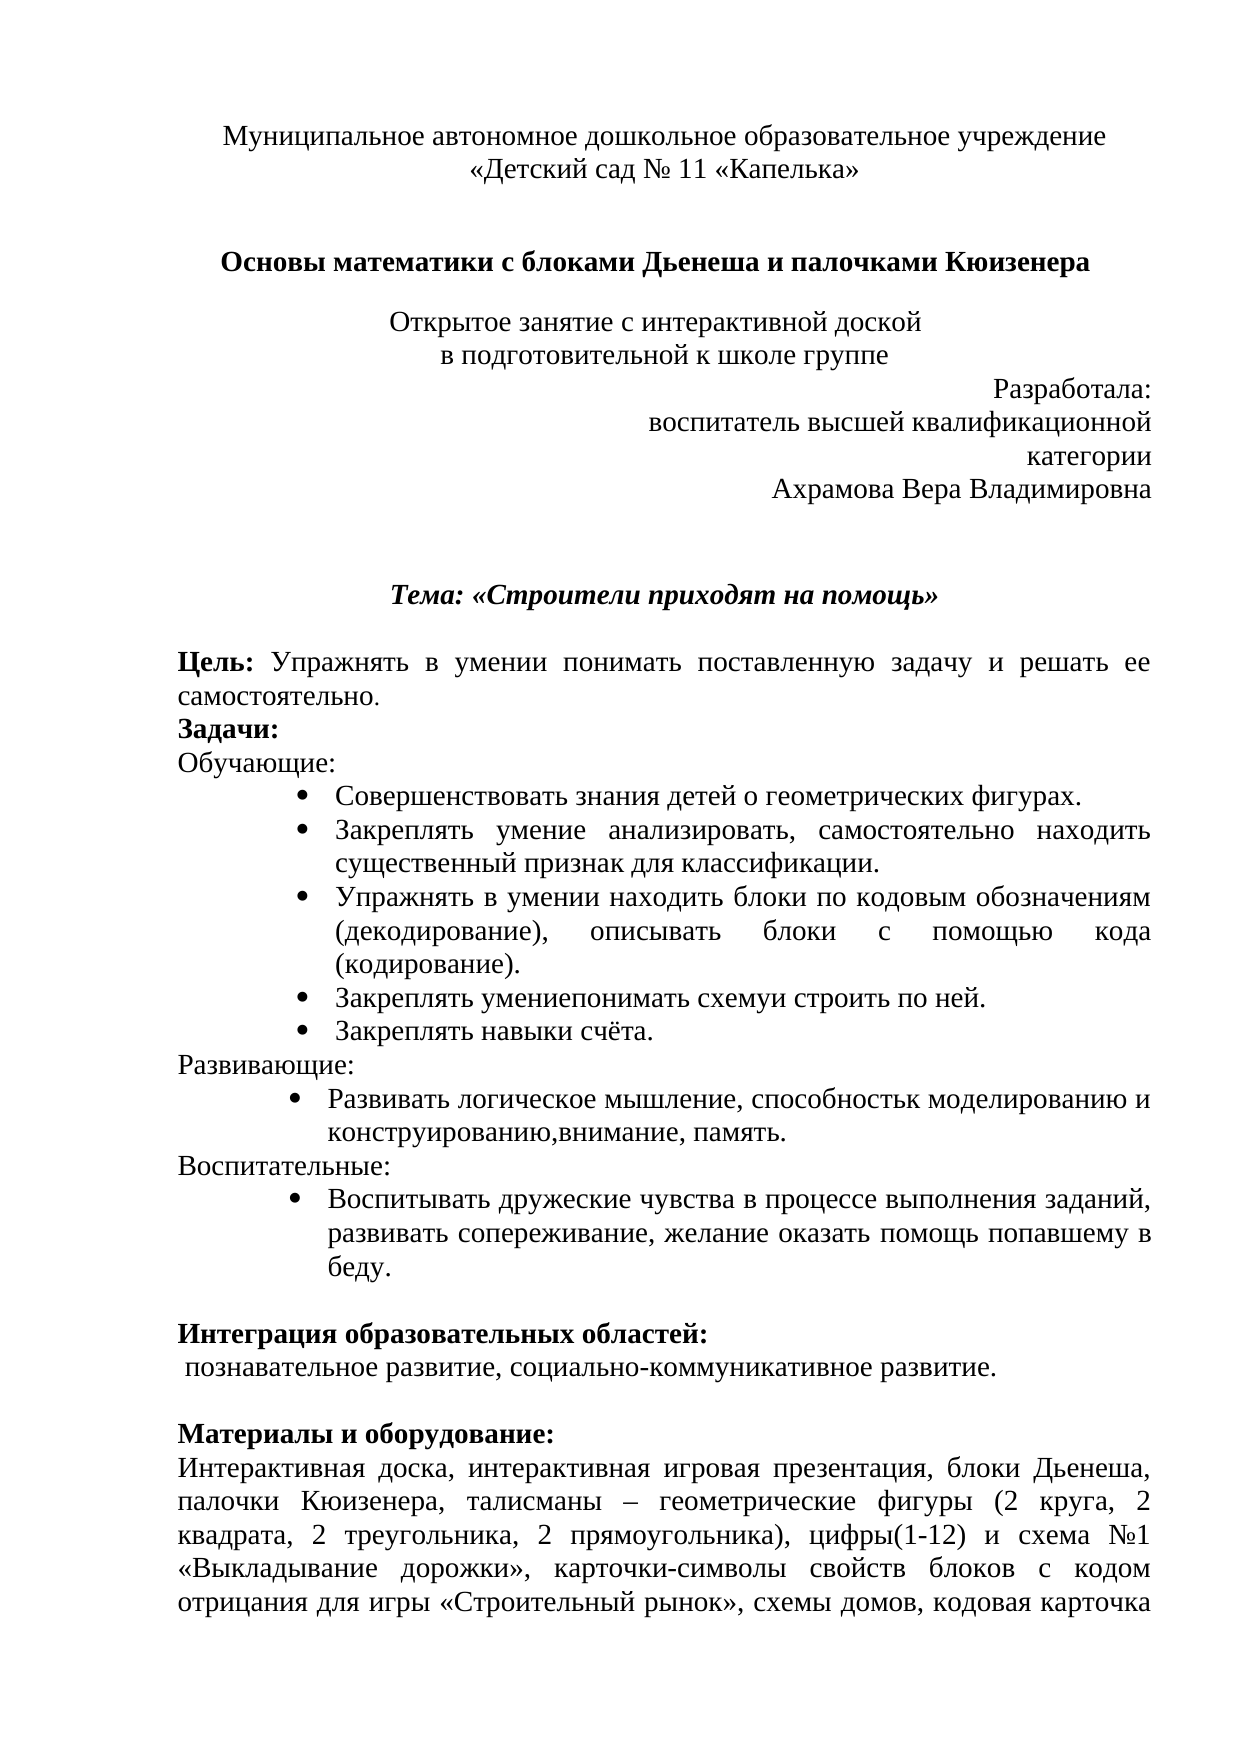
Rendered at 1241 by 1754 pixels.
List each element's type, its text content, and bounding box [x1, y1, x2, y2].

list Упражнять в умении находить блоки по кодовым обозначениям (декодирование), описывать блоки с помощью кода (кодирование). [297, 879, 1152, 980]
text Цель: Упражнять в умении понимать поставленную задачу и решать ее самостоятельно. [177, 644, 1152, 711]
text воспитатель высшей квалификационной [177, 404, 1152, 438]
text Развивающие: [177, 1047, 1152, 1081]
text Разработала: [177, 371, 1152, 404]
list Воспитывать дружеские чувства в процессе выполнения заданий, развивать сопереживание, желание оказать помощь попавшему в беду. [290, 1181, 1152, 1282]
text Обучающие: [177, 745, 1152, 778]
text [177, 1450, 1152, 1618]
list Материалы и оборудование: [177, 1416, 1152, 1450]
list Интеграция образовательных областей: [177, 1316, 1152, 1349]
text Муниципальное автономное дошкольное образовательное учреждение [177, 118, 1152, 152]
list Закреплять умение анализировать, самостоятельно находить существенный признак для классификации. [297, 812, 1152, 879]
list познавательное развитие, социально-коммуникативное развитие. [177, 1349, 1152, 1383]
text Задачи: [177, 711, 1152, 745]
list Закреплять навыки счёта. [297, 1013, 1152, 1047]
list Закреплять умениепонимать схемуи строить по ней. [297, 980, 1152, 1013]
text категории [177, 438, 1152, 472]
list Совершенствовать знания детей о геометрических фигурах. [297, 778, 1152, 812]
text Ахрамова Вера Владимировна [177, 472, 1152, 505]
list Развивать логическое мышление, способностьк моделированию и конструированию,внимание, память. [290, 1081, 1152, 1148]
text Воспитательные: [177, 1148, 1152, 1181]
text Открытое занятие с интерактивной доской [177, 304, 1133, 337]
text «Детский сад № 11 «Капелька» [177, 152, 1152, 185]
text Тема: «Строители приходят на помощь» [177, 577, 1152, 611]
text в подготовительной к школе группе [177, 337, 1152, 371]
text Основы математики с блоками Дьенеша и палочками Кюизенера [177, 244, 1133, 278]
